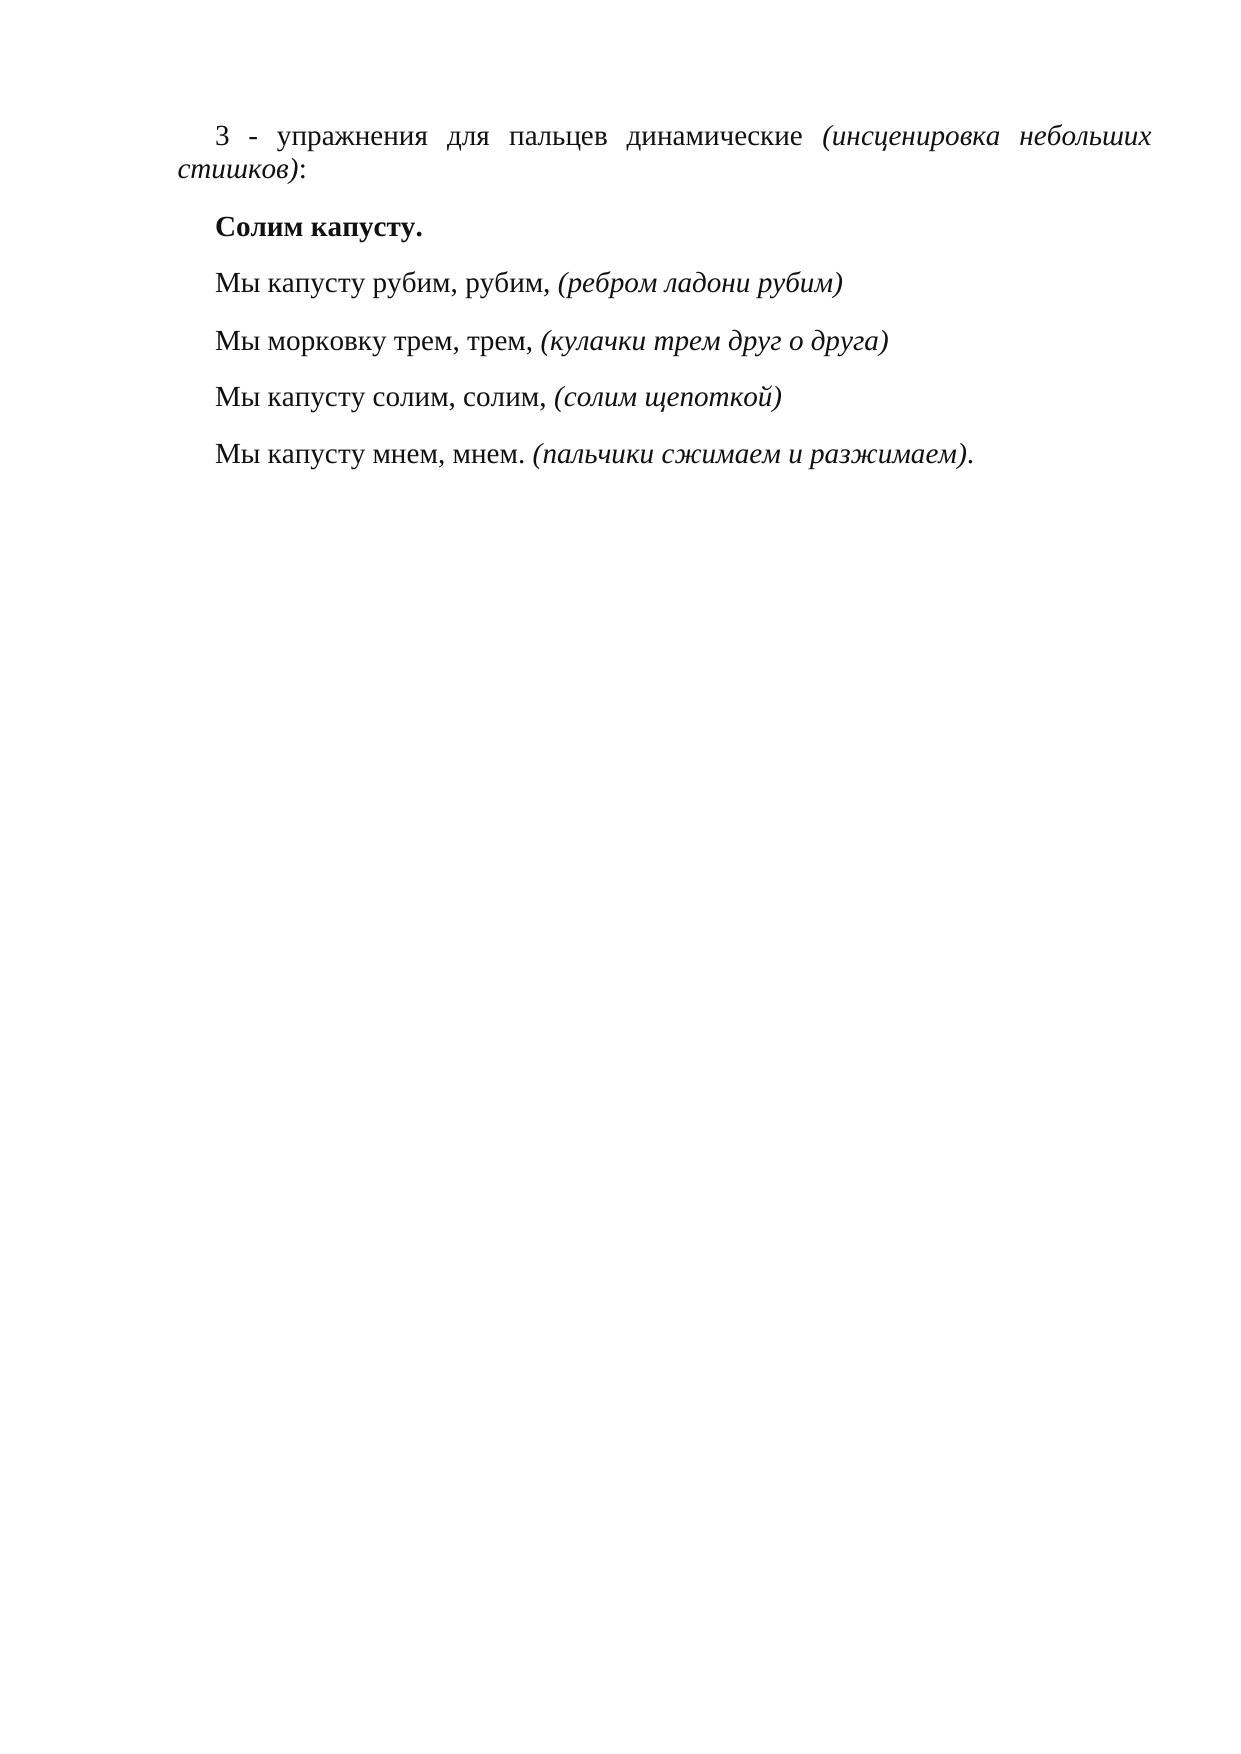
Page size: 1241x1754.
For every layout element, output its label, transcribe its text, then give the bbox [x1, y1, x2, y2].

text Мы капусту рубим, рубим, (ребром ладони рубим) [177, 266, 1152, 299]
text Мы капусту мнем, мнем. (пальчики сжимаем и разжимаем). [177, 437, 1152, 470]
text Мы капусту солим, солим, (солим щепоткой) [177, 379, 1152, 413]
text Мы морковку трем, трем, (кулачки трем друг о друга) [177, 323, 1152, 356]
text Солим капусту. [177, 209, 1152, 242]
text 3 - упражнения для пальцев динамические (инсценировка небольших стишков): [177, 118, 1152, 185]
